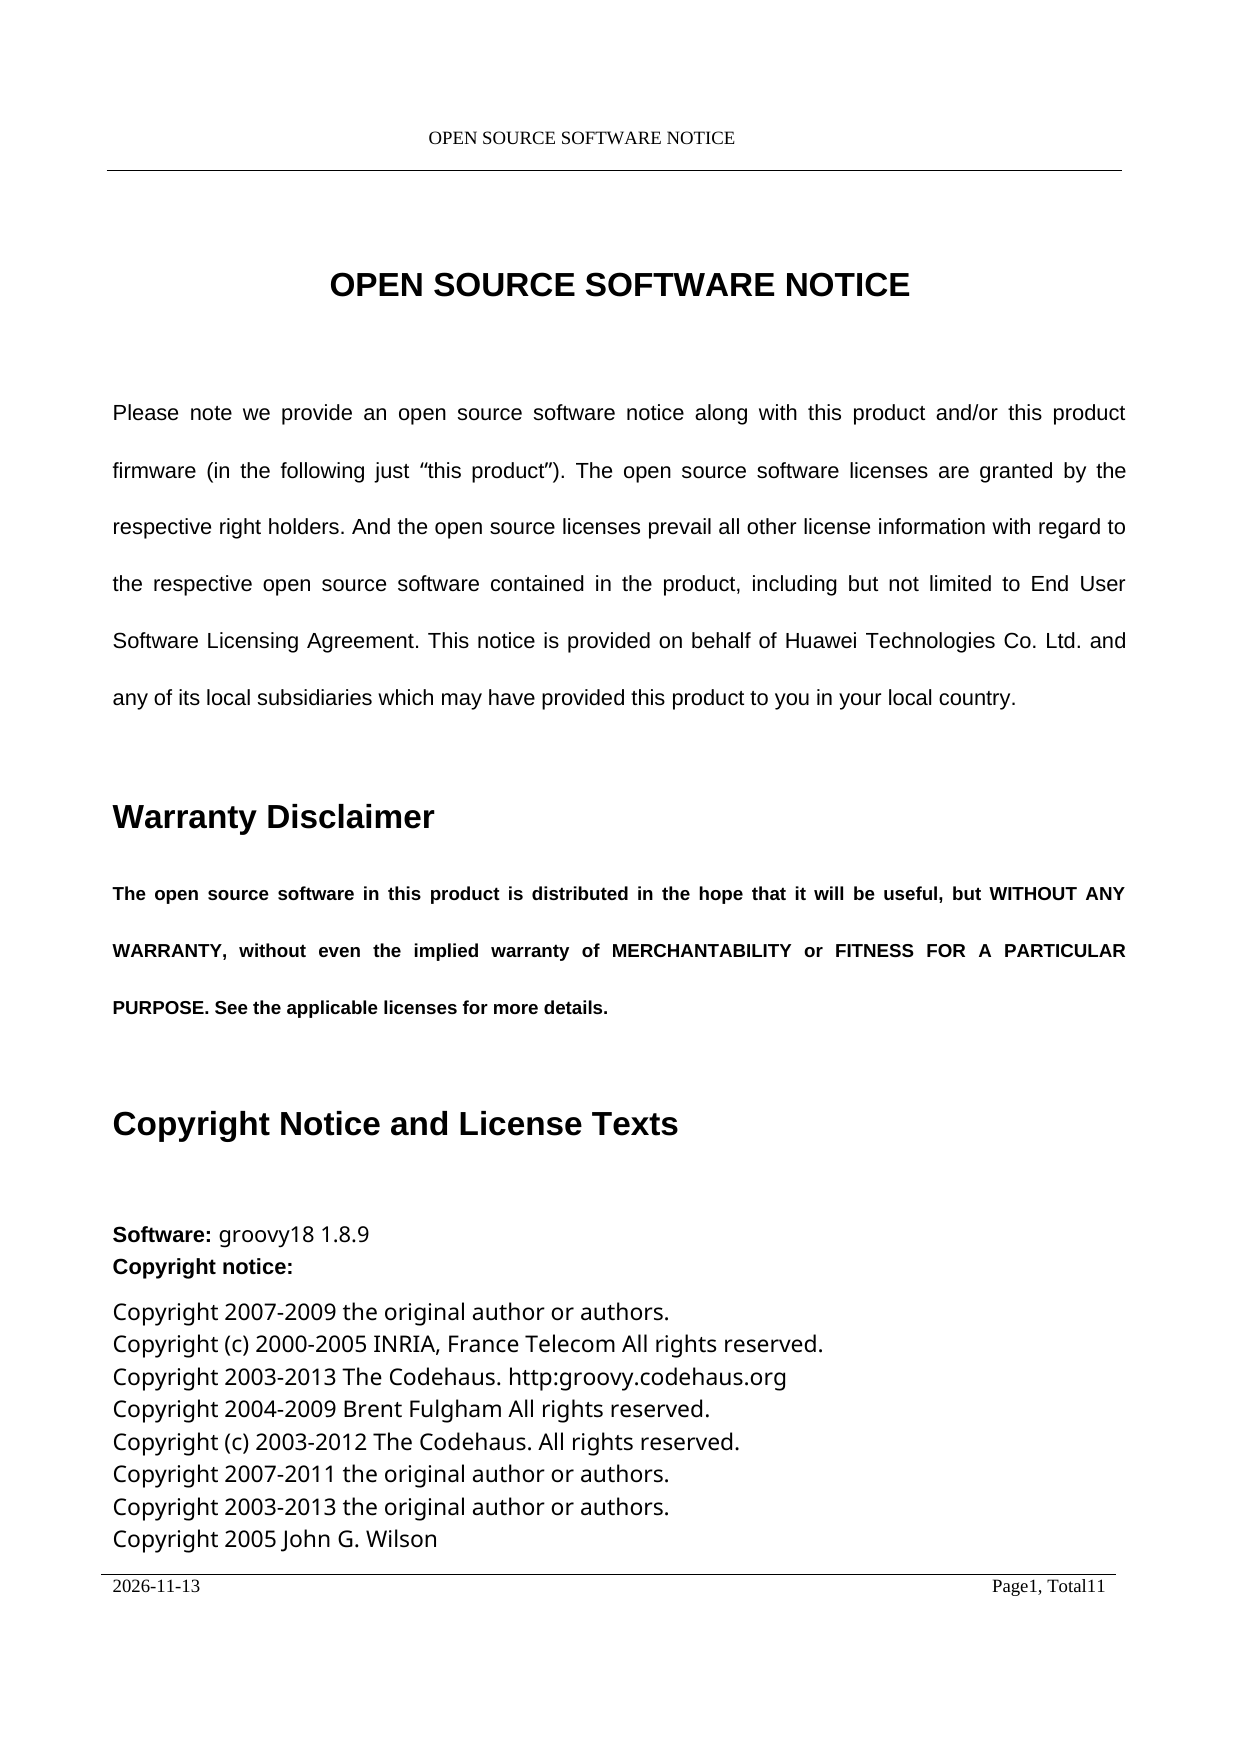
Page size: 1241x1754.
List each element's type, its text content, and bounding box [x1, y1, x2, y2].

text Copyright notice: [112, 1250, 1128, 1282]
text Copyright Notice and License Texts [112, 1091, 1128, 1156]
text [112, 1295, 1128, 1555]
text Please note we provide an open source software notice along with this product and/or this product firmware (in the following just “this product”). The open source software licenses are granted by the respective right holders. And the open source licenses prevail all other license information with regard to the respective open source software contained in the product, including but not limited to End User Software Licensing Agreement. This notice is provided on behalf of Huawei Technologies Co. Ltd. and any of its local subsidiaries which may have provided this product to you in your local country. [112, 397, 1128, 713]
text Software: groovy18 1.8.9 [112, 1217, 1128, 1250]
text The open source software in this product is distributed in the hope that it will be useful, but WITHOUT ANY WARRANTY, without even the implied warranty of MERCHANTABILITY or FITNESS FOR A PARTICULAR PURPOSE. See the applicable licenses for more details. [112, 877, 1128, 1024]
text Warranty Disclaimer [112, 784, 1128, 849]
text OPEN SOURCE SOFTWARE NOTICE [112, 251, 1128, 316]
